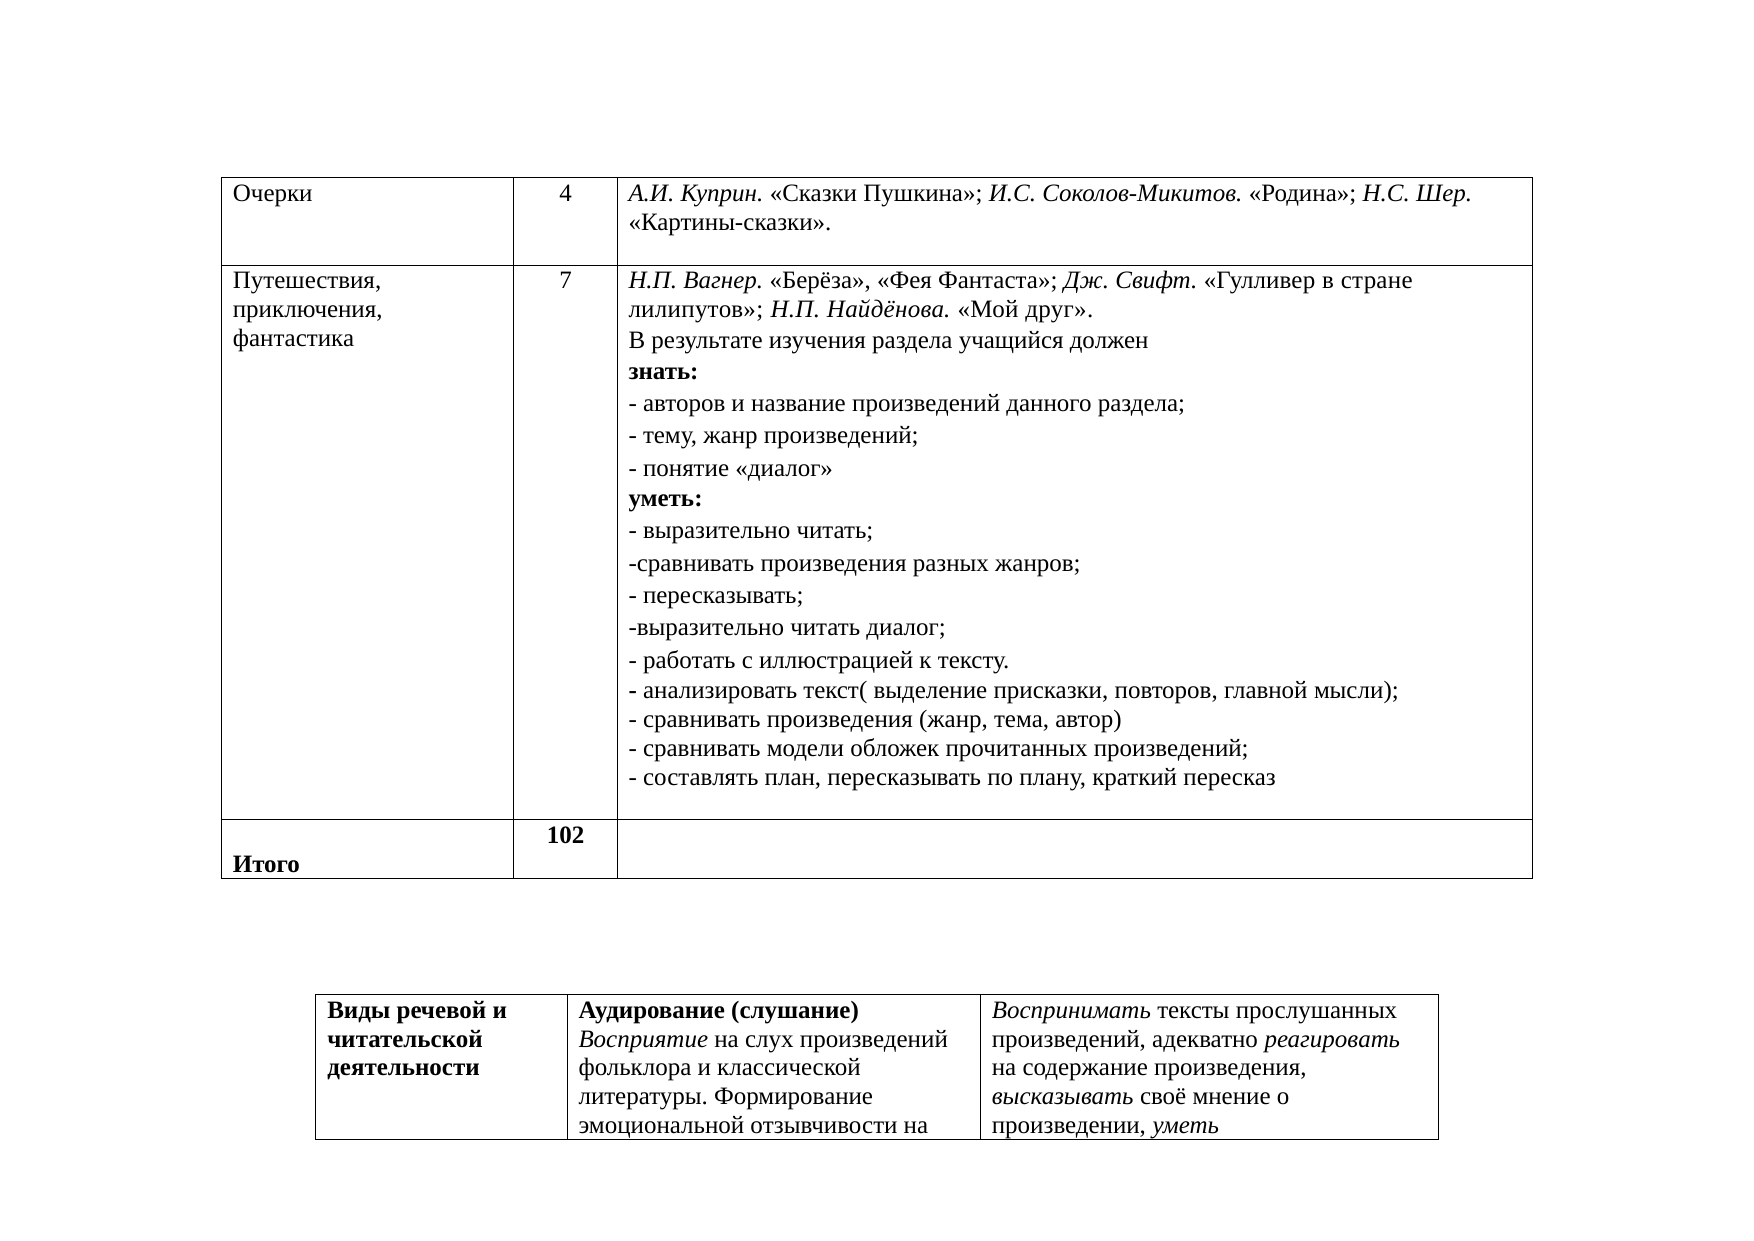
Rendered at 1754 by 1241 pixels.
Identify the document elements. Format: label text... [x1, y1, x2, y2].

table_cell А.И. Куприн. «Сказки Пушкина»; И.С. Соколов-Микитов. «Родина»; Н.С. Шер. «Картины-сказки». [618, 178, 1532, 264]
table_cell 7 [514, 266, 617, 819]
table_cell Итого [222, 820, 513, 878]
table_cell Очерки [222, 178, 513, 264]
table_cell 102 [514, 820, 617, 878]
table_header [316, 995, 567, 1139]
table_cell [618, 820, 1532, 878]
table_cell 4 [514, 178, 617, 264]
table_cell Путешествия, приключения, фантастика [222, 266, 513, 819]
table_cell Н.П. Вагнер. «Берёза», «Фея Фантаста»; Дж. Свифт. «Гулливер в стране лилипутов»; Н.П. Найдёнова. «Мой друг». В результате изучения раздела учащийся должен знать: - авторов и название произведений данного раздела; - тему, жанр произведений; - понятие «диалог» уметь: - выразительно читать; -сравнивать произведения разных жанров; - пересказывать; -выразительно читать диалог; - работать с иллюстрацией к тексту. - анализировать текст( выделение присказки, повторов, главной мысли); - сравнивать произведения (жанр, тема, автор) - сравнивать модели обложек прочитанных произведений; - составлять план, пересказывать по плану, краткий пересказ [618, 266, 1532, 819]
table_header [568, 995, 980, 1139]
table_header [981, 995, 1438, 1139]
